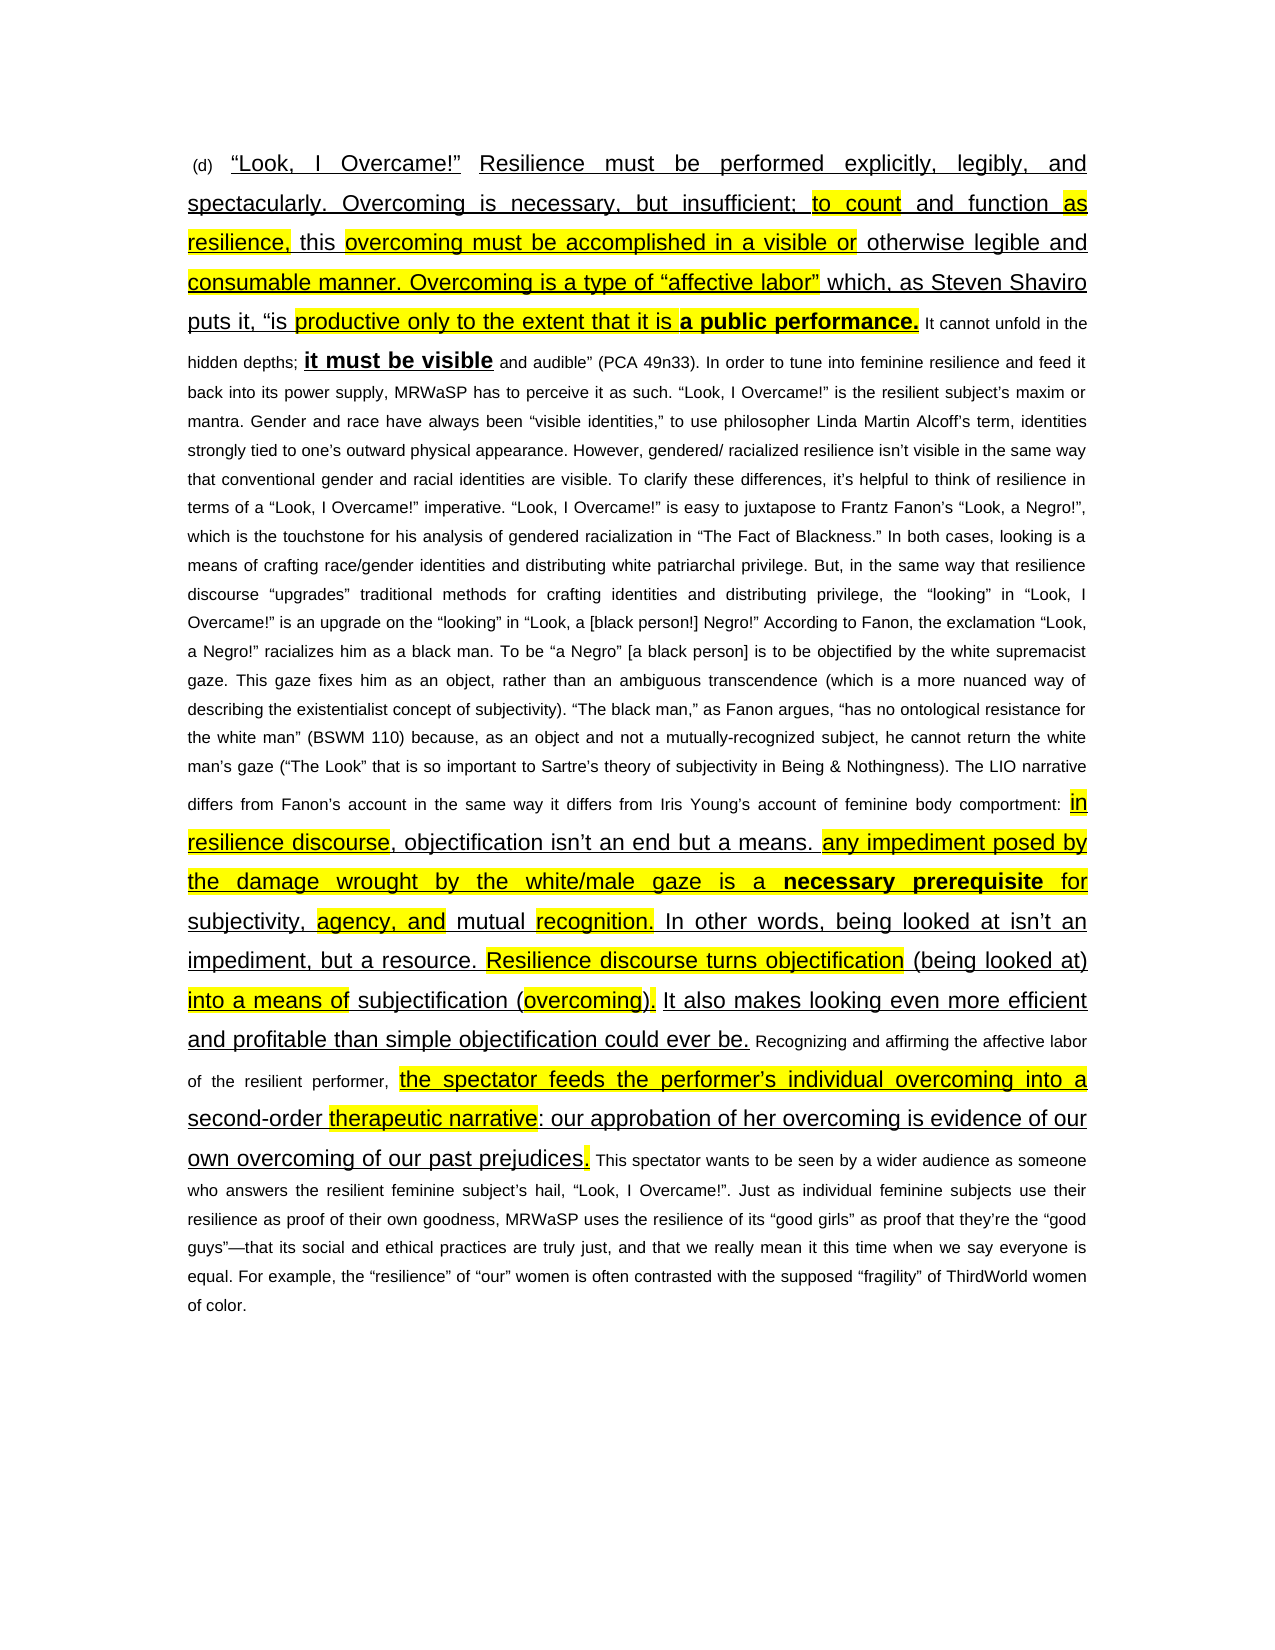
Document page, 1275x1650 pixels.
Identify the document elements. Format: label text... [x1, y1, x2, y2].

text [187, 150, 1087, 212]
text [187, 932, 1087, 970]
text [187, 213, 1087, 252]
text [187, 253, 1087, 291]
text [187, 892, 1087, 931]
text (d) “Look, I Overcame!” Resilience must be performed explicitly, legibly, and spectacularly. Overcoming is necessary, but insufficient; to count and function as resilience, this overcoming must be accomplished in a visible or otherwise legible and consumable manner. Overcoming is a type of “affective labor” which, as Steven Shaviro puts it, “is productive only to the extent that it is a public performance. It cannot unfold in the hidden depths; it must be visible and audible” (PCA 49n33). In order to tune into feminine resilience and feed it back into its power supply, MRWaSP has to perceive it as such. “Look, I Overcame!” is the resilient subject’s maxim or mantra. Gender and race have always been “visible identities,” to use philosopher Linda Martin Alcoff’s term, identities strongly tied to one’s outward physical appearance. However, gendered/ racialized resilience isn’t visible in the same way that conventional gender and racial identities are visible. To clarify these differences, it’s helpful to think of resilience in terms of a “Look, I Overcame!” imperative. “Look, I Overcame!” is easy to juxtapose to Frantz Fanon’s “Look, a Negro!”, which is the touchstone for his analysis of gendered racialization in “The Fact of Blackness.” In both cases, looking is a means of crafting race/gender identities and distributing white patriarchal privilege. But, in the same way that resilience discourse “upgrades” traditional methods for crafting identities and distributing privilege, the “looking” in “Look, I Overcame!” is an upgrade on the “looking” in “Look, a [black person!] Negro!” According to Fanon, the exclamation “Look, a Negro!” racializes him as a black man. To be “a Negro” [a black person] is to be objectified by the white supremacist gaze. This gaze fixes him as an object, rather than an ambiguous transcendence (which is a more nuanced way of describing the existentialist concept of subjectivity). “The black man,” as Fanon argues, “has no ontological resistance for the white man” (BSWM 110) because, as an object and not a mutually-recognized subject, he cannot return the white man’s gaze (“The Look” that is so important to Sartre’s theory of subjectivity in Being & Nothingness). The LIO narrative differs from Fanon’s account in the same way it differs from Iris Young’s account of feminine body comportment: in resilience discourse, objectification isn’t an end but a means. any impediment posed by the damage wrought by the white/male gaze is a necessary prerequisite for subjectivity, agency, and mutual recognition. In other words, being looked at isn’t an impediment, but a resource. Resilience discourse turns objectification (being looked at) into a means of subjectification (overcoming). It also makes looking even more efficient and profitable than simple objectification could ever be. Recognizing and affirming the affective labor of the resilient performer, the spectator feeds the performer’s individual overcoming into a second-order therapeutic narrative: our approbation of her overcoming is evidence of our own overcoming of our past prejudices. This spectator wants to be seen by a wider audience as someone who answers the resilient feminine subject’s hail, “Look, I Overcame!”. Just as individual feminine subjects use their resilience as proof of their own goodness, MRWaSP uses the resilience of its “good girls” as proof that they’re the “good guys”—that its social and ethical practices are truly just, and that we really mean it this time when we say everyone is equal. For example, the “resilience” of “our” women is often contrasted with the supposed “fragility” of ThirdWorld women of color. [187, 292, 1087, 877]
